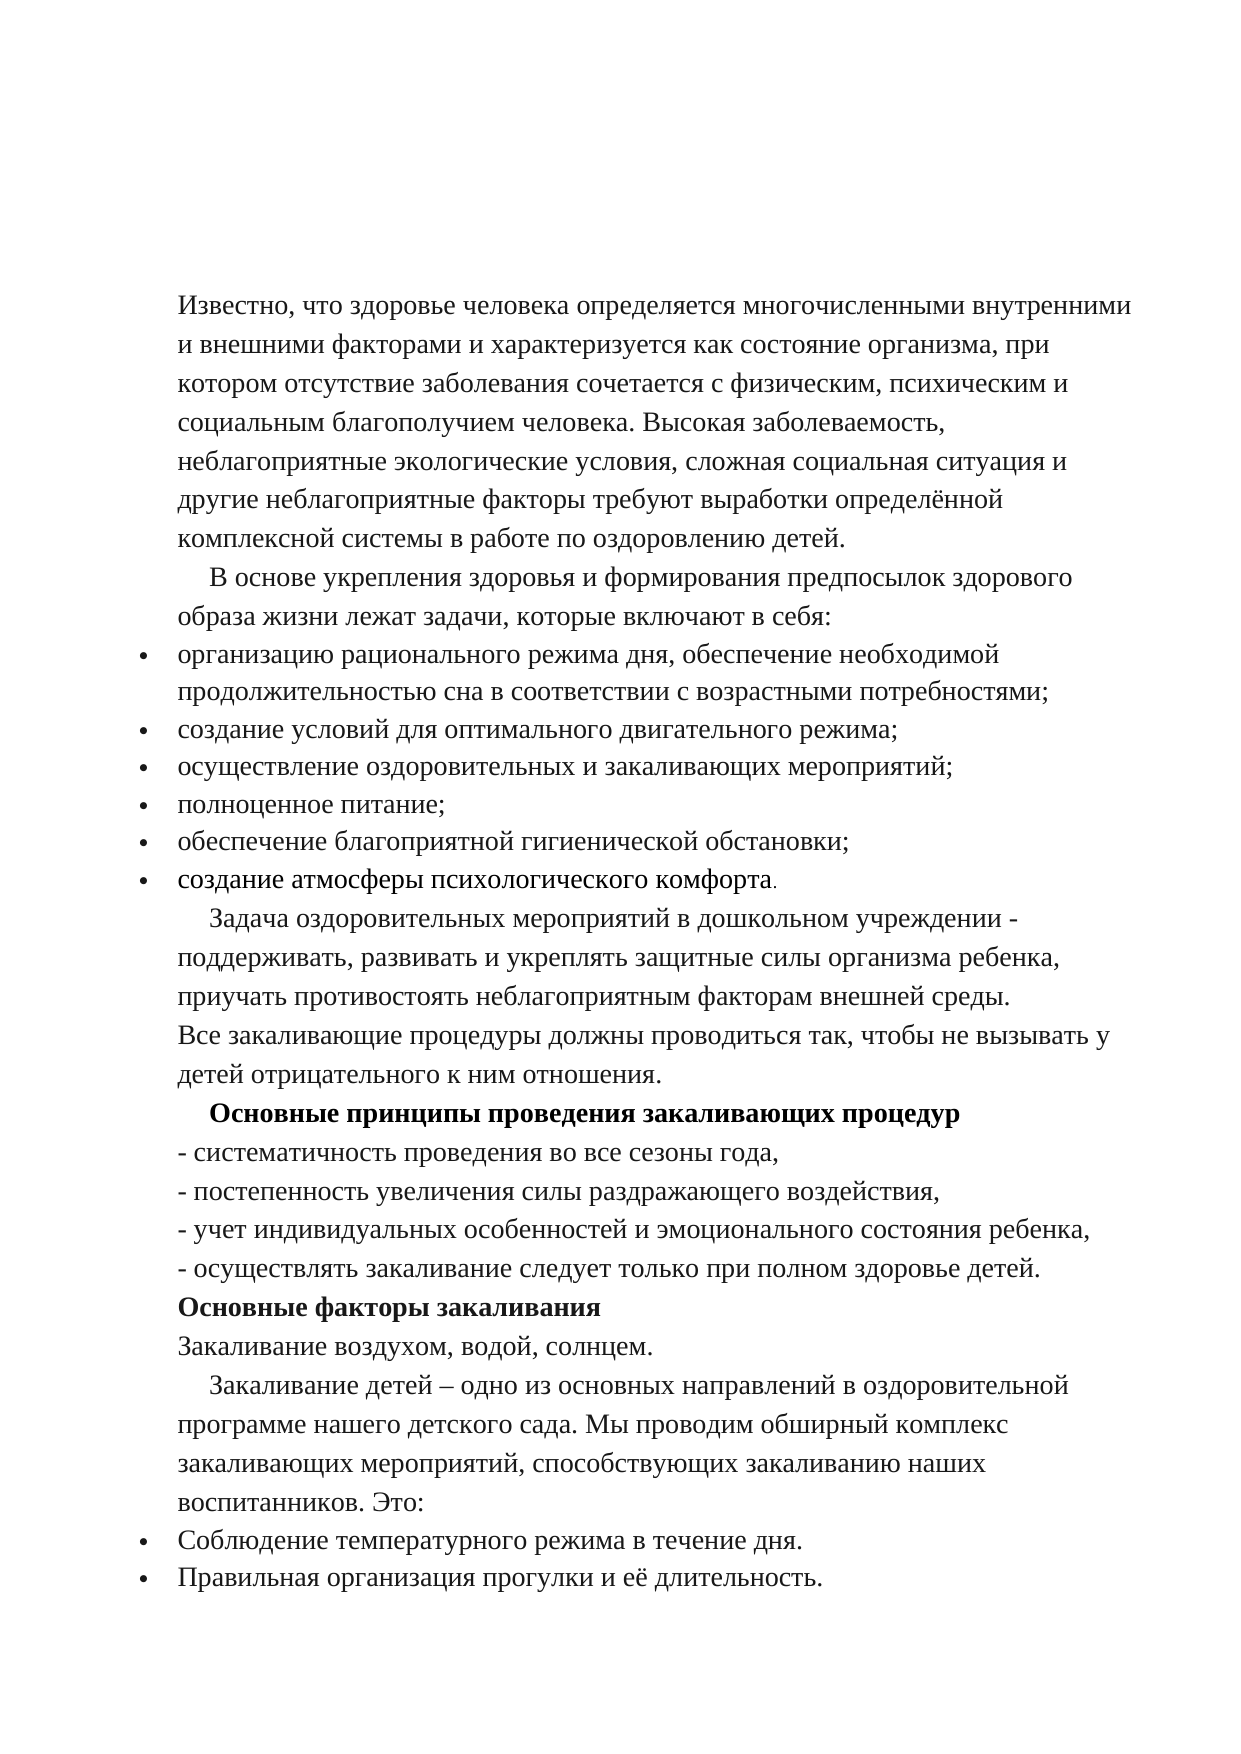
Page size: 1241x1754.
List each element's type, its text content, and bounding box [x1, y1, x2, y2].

list создание условий для оптимального двигательного режима; [140, 707, 1152, 744]
text Все закаливающие процедуры должны проводиться так, чтобы не вызывать у детей отрицательного к ним отношения. [177, 1011, 1152, 1089]
text Основные факторы закаливания [177, 1284, 1152, 1323]
text Задача оздоровительных мероприятий в дошкольном учреждении - поддерживать, развивать и укреплять защитные силы организма ребенка, приучать противостоять неблагоприятным факторам внешней среды. [177, 894, 1152, 1011]
text В основе укрепления здоровья и формирования предпосылок здорового образа жизни лежат задачи, которые включают в себя: [177, 554, 1152, 632]
list создание атмосферы психологического комфорта. [140, 857, 1152, 894]
text Закаливание детей – одно из основных направлений в оздоровительной программе нашего детского сада. Мы проводим обширный комплекс закаливающих мероприятий, способствующих закаливанию наших воспитанников. Это: [177, 1362, 1152, 1518]
list Правильная организация прогулки и её длительность. [140, 1555, 1152, 1593]
text Известно, что здоровье человека определяется многочисленными внутренними и внешними факторами и характеризуется как состояние организма, при котором отсутствие заболевания сочетается с физическим, психическим и социальным благополучием человека. Высокая заболеваемость, неблагоприятные экологические условия, сложная социальная ситуация и другие неблагоприятные факторы требуют выработки определённой комплексной системы в работе по оздоровлению детей. [177, 281, 1152, 554]
list осуществление оздоровительных и закаливающих мероприятий; [140, 744, 1152, 782]
text - учет индивидуальных особенностей и эмоционального состояния ребенка, [177, 1206, 1152, 1245]
list Соблюдение температурного режима в течение дня. [140, 1518, 1152, 1555]
text - постепенность увеличения силы раздражающего воздействия, [177, 1167, 1152, 1206]
list организацию рационального режима дня, обеспечение необходимой продолжительностью сна в соответствии с возрастными потребностями; [140, 632, 1152, 707]
list полноценное питание; [140, 782, 1152, 819]
text Основные принципы проведения закаливающих процедур [177, 1089, 1152, 1128]
text Закаливание воздухом, водой, солнцем. [177, 1323, 1152, 1362]
text - систематичность проведения во все сезоны года, [177, 1128, 1152, 1167]
list обеспечение благоприятной гигиенической обстановки; [140, 819, 1152, 857]
text - осуществлять закаливание следует только при полном здоровье детей. [177, 1245, 1152, 1284]
